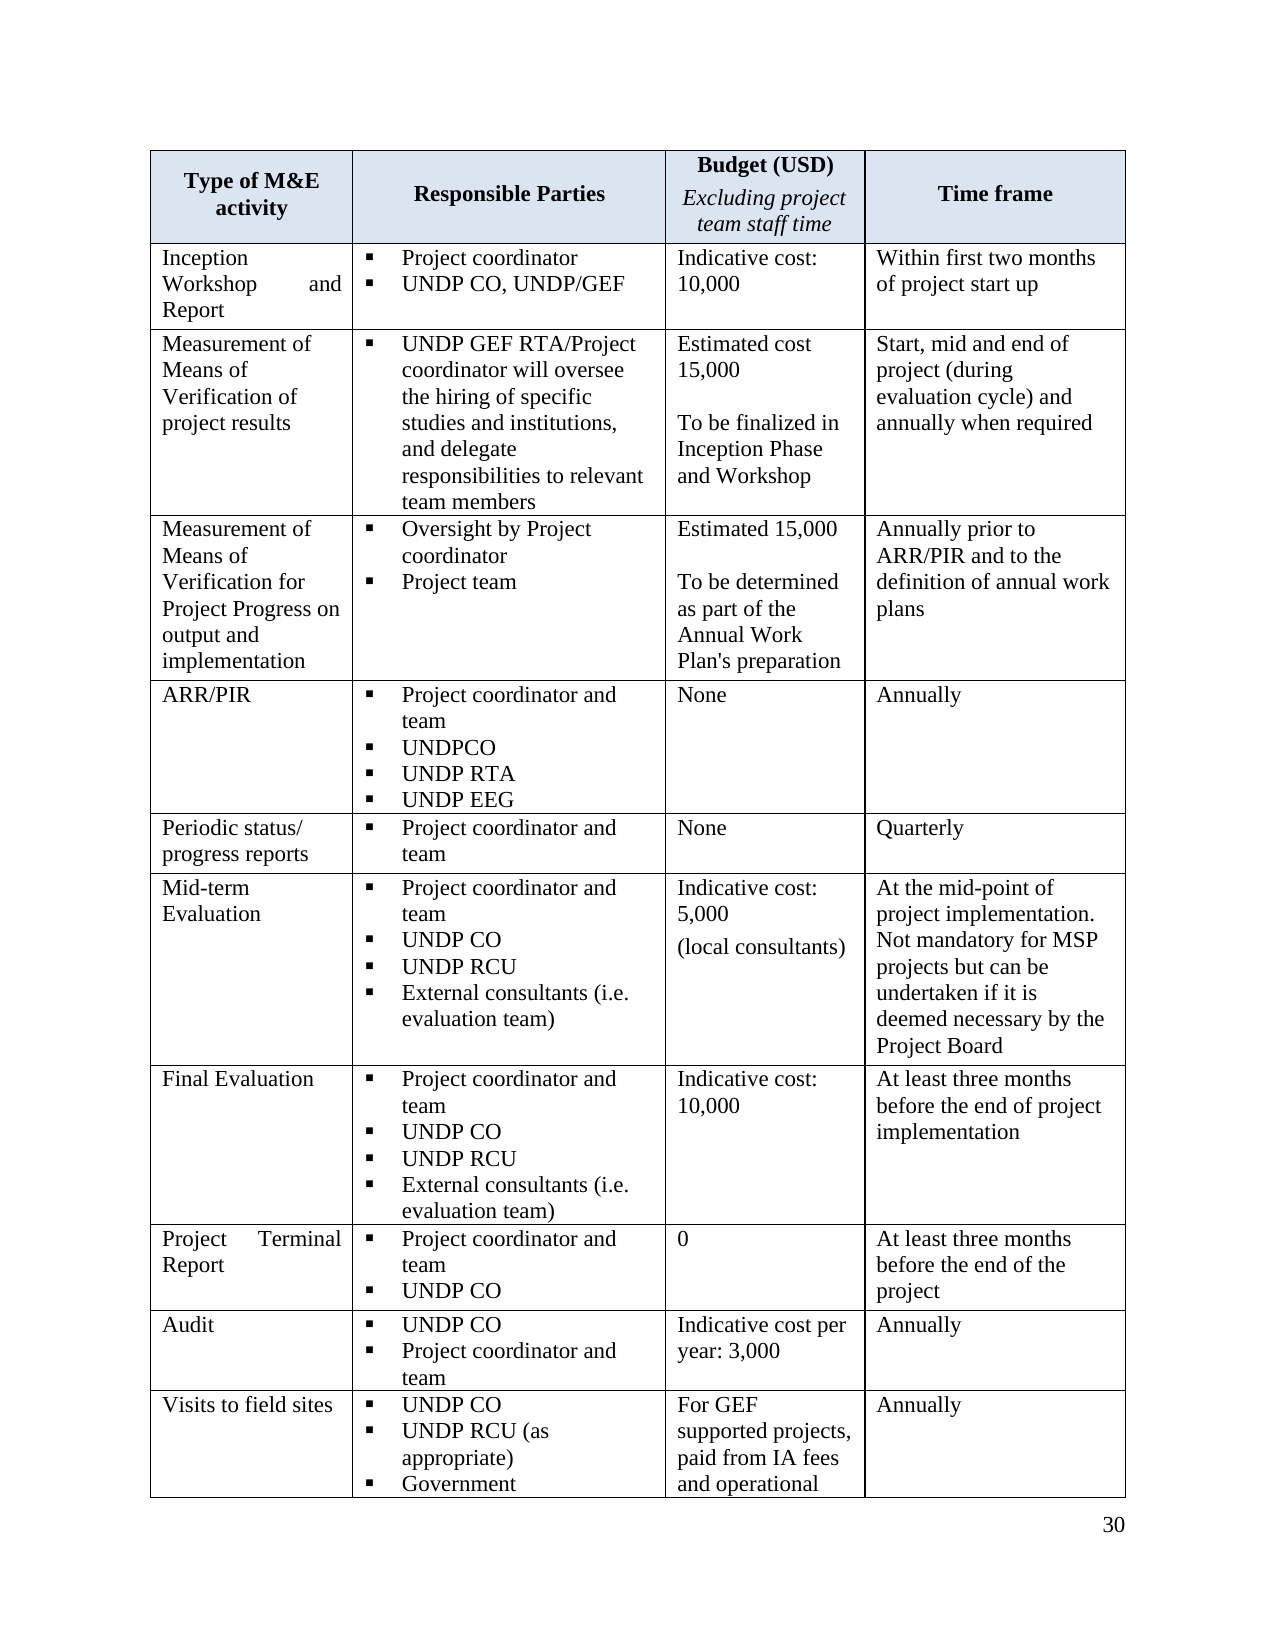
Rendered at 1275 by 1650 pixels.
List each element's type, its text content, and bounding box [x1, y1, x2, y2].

table_cell Estimated 15,000 To be determined as part of the Annual Work Plan's preparation [666, 516, 864, 680]
table_cell Project coordinator and team UNDP CO UNDP RCU External consultants (i.e. evaluation team) [353, 874, 665, 1064]
table_cell Measurement of Means of Verification of project results [151, 330, 352, 514]
table_cell Audit [151, 1311, 352, 1390]
table_cell None [666, 814, 864, 873]
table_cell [666, 1391, 864, 1497]
table_cell Quarterly [866, 814, 1125, 873]
table_cell Project coordinator UNDP CO, UNDP/GEF [353, 244, 665, 329]
table_cell Project Terminal Report [151, 1225, 352, 1310]
table_cell Indicative cost: 10,000 [666, 244, 864, 329]
table_cell Project coordinator and team [353, 814, 665, 873]
table_cell Project coordinator and team UNDP CO UNDP RCU External consultants (i.e. evaluation team) [353, 1066, 665, 1224]
table_cell Project coordinator and team UNDPCO UNDP RTA UNDP EEG [353, 681, 665, 813]
table_cell At least three months before the end of project implementation [866, 1066, 1125, 1224]
table_cell Annually [866, 681, 1125, 813]
table_cell Indicative cost: 5,000 (local consultants) [666, 874, 864, 1064]
table_cell Annually prior to ARR/PIR and to the definition of annual work plans [866, 516, 1125, 680]
table_cell Indicative cost: 10,000 [666, 1066, 864, 1224]
table_header Type of M&E activity [151, 151, 352, 243]
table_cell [353, 1391, 665, 1497]
table_cell Final Evaluation [151, 1066, 352, 1224]
table_cell Estimated cost 15,000 To be finalized in Inception Phase and Workshop [666, 330, 864, 514]
table_cell Annually [866, 1391, 1125, 1497]
table_cell Project coordinator and team UNDP CO [353, 1225, 665, 1310]
table_cell Mid-term Evaluation [151, 874, 352, 1064]
table_cell Periodic status/ progress reports [151, 814, 352, 873]
table_cell Oversight by Project coordinator Project team [353, 516, 665, 680]
table_cell Start, mid and end of project (during evaluation cycle) and annually when required [866, 330, 1125, 514]
table_cell Measurement of Means of Verification for Project Progress on output and implementation [151, 516, 352, 680]
table_cell Visits to field sites [151, 1391, 352, 1497]
table_header Time frame [866, 151, 1125, 243]
table_cell Indicative cost per year: 3,000 [666, 1311, 864, 1390]
table_cell UNDP GEF RTA/Project coordinator will oversee the hiring of specific studies and institutions, and delegate responsibilities to relevant team members [353, 330, 665, 514]
table_cell Inception Workshop and Report [151, 244, 352, 329]
table_cell At least three months before the end of the project [866, 1225, 1125, 1310]
table_cell Annually [866, 1311, 1125, 1390]
table_header Responsible Parties [353, 151, 665, 243]
table_cell ARR/PIR [151, 681, 352, 813]
table_header Budget (USD) Excluding project team staff time [666, 151, 864, 243]
table_cell None [666, 681, 864, 813]
table_cell 0 [666, 1225, 864, 1310]
table_cell At the mid-point of project implementation. Not mandatory for MSP projects but can be undertaken if it is deemed necessary by the Project Board [866, 874, 1125, 1064]
table_cell Within first two months of project start up [866, 244, 1125, 329]
table_cell UNDP CO Project coordinator and team [353, 1311, 665, 1390]
